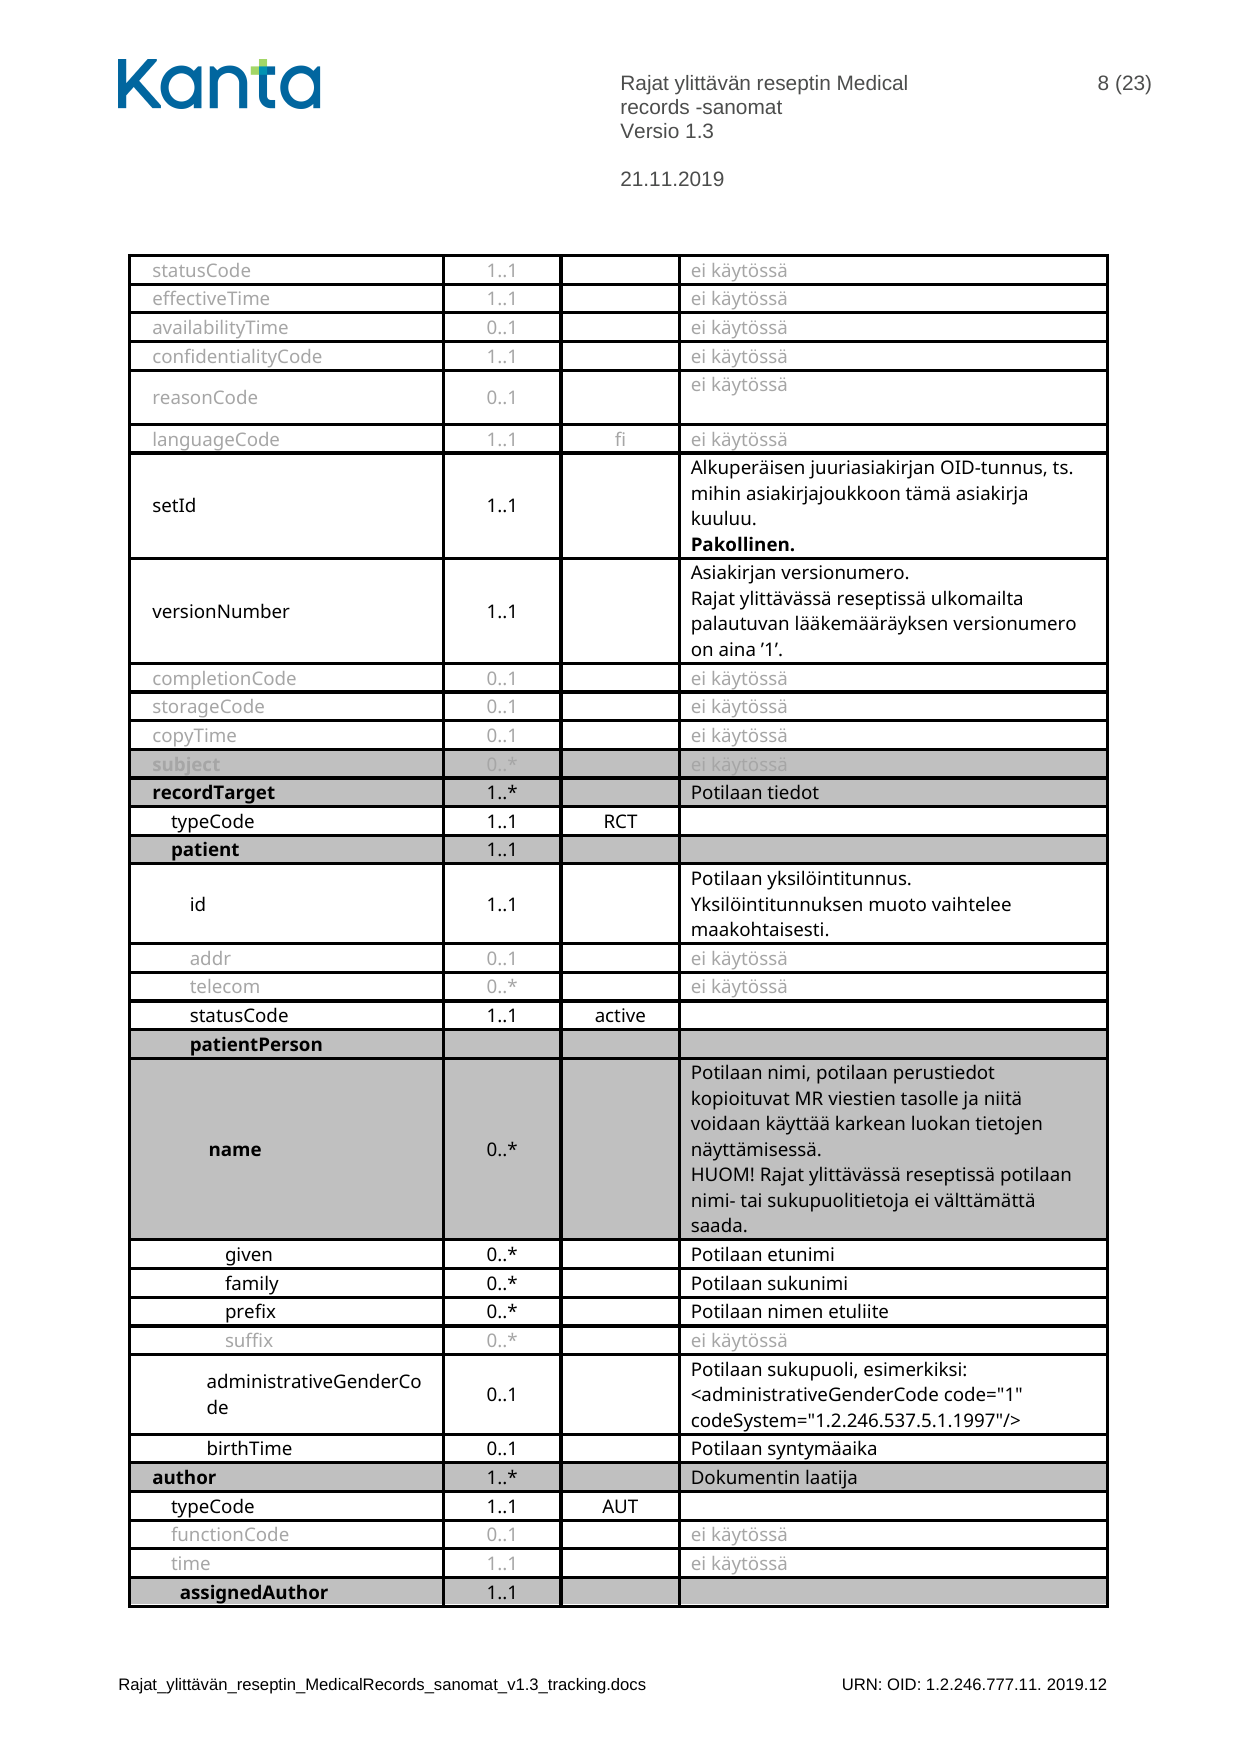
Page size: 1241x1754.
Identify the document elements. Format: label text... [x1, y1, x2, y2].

table_cell [681, 1493, 1106, 1518]
table_cell fi [563, 426, 678, 451]
table_cell Dokumentin laatija [681, 1464, 1106, 1490]
table_cell [563, 974, 678, 999]
table_cell 0..1 [445, 722, 559, 748]
table_cell effectiveTime [131, 286, 442, 311]
table_cell versionNumber [131, 560, 442, 662]
table_cell setId [131, 455, 442, 557]
table_cell ei käytössä [681, 1328, 1106, 1353]
table_cell 0..* [445, 1060, 559, 1238]
table_cell Potilaan syntymäaika [681, 1436, 1106, 1461]
table_cell 0..1 [445, 694, 559, 719]
table_cell 1..* [445, 1464, 559, 1490]
table_cell 1..1 [445, 1579, 559, 1604]
table_cell ei käytössä [681, 722, 1106, 748]
table_cell [563, 751, 678, 776]
table_cell ei käytössä [681, 694, 1106, 719]
table_cell Potilaan nimi, potilaan perustiedot kopioituvat MR viestien tasolle ja niitä voidaan käyttää karkean luokan tietojen näyttämisessä. HUOM! Rajat ylittävässä reseptissä potilaan nimi- tai sukupuolitietoja ei välttämättä saada. [681, 1060, 1106, 1238]
table_cell ei käytössä [681, 665, 1106, 690]
table_cell ei käytössä [681, 343, 1106, 368]
table_cell Potilaan tiedot [681, 780, 1106, 805]
table_cell recordTarget [131, 780, 442, 805]
table_cell availabilityTime [131, 314, 442, 340]
table_cell [563, 1241, 678, 1267]
table_cell storageCode [131, 694, 442, 719]
table_cell family [131, 1270, 442, 1296]
table_cell 1..1 [445, 560, 559, 662]
table_cell 1..1 [445, 865, 559, 942]
table_cell 1..1 [445, 455, 559, 557]
table_cell copyTime [131, 722, 442, 748]
table_cell 0..1 [445, 1522, 559, 1547]
table_cell [563, 1550, 678, 1576]
table_cell functionCode [131, 1522, 442, 1547]
table_cell 0..1 [445, 945, 559, 971]
table_cell prefix [131, 1299, 442, 1324]
table_cell [563, 665, 678, 690]
table_cell active [563, 1003, 678, 1028]
table_cell [563, 286, 678, 311]
table_cell Alkuperäisen juuriasiakirjan OID-tunnus, ts. mihin asiakirjajoukkoon tämä asiakirja kuuluu. Pakollinen. [681, 455, 1106, 557]
table_cell Asiakirjan versionumero. Rajat ylittävässä reseptissä ulkomailta palautuvan lääkemääräyksen versionumero on aina ’1’. [681, 560, 1106, 662]
table_cell statusCode [131, 1003, 442, 1028]
table_cell time [131, 1550, 442, 1576]
table_cell ei käytössä [681, 1550, 1106, 1576]
table_cell [681, 1579, 1106, 1604]
table_cell ei käytössä [681, 751, 1106, 776]
table_cell ei käytössä [681, 974, 1106, 999]
table_cell [563, 1356, 678, 1433]
table_cell ei käytössä [681, 426, 1106, 451]
table_cell [681, 808, 1106, 834]
table_cell ei käytössä [681, 257, 1106, 283]
table_cell birthTime [131, 1436, 442, 1461]
table_cell [563, 1031, 678, 1057]
table_cell 1..1 [445, 343, 559, 368]
table_cell ei käytössä [681, 945, 1106, 971]
table_cell 0..* [445, 751, 559, 776]
table_cell patient [131, 837, 442, 862]
table_cell [563, 1464, 678, 1490]
table_cell [563, 837, 678, 862]
table_cell completionCode [131, 665, 442, 690]
table_cell 0..1 [445, 1356, 559, 1433]
table_cell reasonCode [131, 372, 442, 423]
table_cell [445, 1031, 559, 1057]
table_cell 0..1 [445, 372, 559, 423]
table_cell Potilaan nimen etuliite [681, 1299, 1106, 1324]
table_cell [563, 1436, 678, 1461]
table_cell administrativeGenderCode [131, 1356, 442, 1433]
table_cell [563, 722, 678, 748]
table_cell [563, 257, 678, 283]
table_cell 1..1 [445, 426, 559, 451]
table_cell [681, 1031, 1106, 1057]
table_cell 0..1 [445, 1436, 559, 1461]
table_cell statusCode [131, 257, 442, 283]
table_cell [563, 945, 678, 971]
table_cell Potilaan etunimi [681, 1241, 1106, 1267]
table_cell languageCode [131, 426, 442, 451]
table_cell [563, 1579, 678, 1604]
table_cell name [131, 1060, 442, 1238]
table_cell telecom [131, 974, 442, 999]
table_cell [563, 372, 678, 423]
table_cell confidentialityCode [131, 343, 442, 368]
table_cell 1..1 [445, 286, 559, 311]
table_cell [563, 1060, 678, 1238]
table_cell 1..1 [445, 1003, 559, 1028]
table_cell [563, 1299, 678, 1324]
table_cell 1..1 [445, 1550, 559, 1576]
picture [118, 59, 321, 109]
table_cell Potilaan sukunimi [681, 1270, 1106, 1296]
table_cell 1..1 [445, 257, 559, 283]
table_cell subject [131, 751, 442, 776]
table_cell 0..* [445, 1241, 559, 1267]
table_cell [563, 1328, 678, 1353]
table_cell 1..1 [445, 808, 559, 834]
table_cell [563, 694, 678, 719]
table_cell [563, 1522, 678, 1547]
table_cell suffix [131, 1328, 442, 1353]
table_cell 0..* [445, 1299, 559, 1324]
table_cell typeCode [131, 1493, 442, 1518]
table_cell [563, 1270, 678, 1296]
table_cell 0..* [445, 1328, 559, 1353]
table_cell Potilaan yksilöintitunnus. Yksilöintitunnuksen muoto vaihtelee maakohtaisesti. [681, 865, 1106, 942]
table_cell given [131, 1241, 442, 1267]
table_cell 1..* [445, 780, 559, 805]
table_cell [563, 343, 678, 368]
table_cell ei käytössä [681, 286, 1106, 311]
table_cell [563, 314, 678, 340]
table_cell [681, 837, 1106, 862]
table_cell patientPerson [131, 1031, 442, 1057]
table_cell [563, 455, 678, 557]
table_cell [681, 1003, 1106, 1028]
table_cell 0..1 [445, 314, 559, 340]
table_cell ei käytössä [681, 372, 1106, 423]
table_cell assignedAuthor [131, 1579, 442, 1604]
table_cell ei käytössä [681, 1522, 1106, 1547]
table_cell 0..* [445, 974, 559, 999]
table_cell Potilaan sukupuoli, esimerkiksi: <administrativeGenderCode code="1" codeSystem="1.2.246.537.5.1.1997"/> [681, 1356, 1106, 1433]
table_cell [563, 780, 678, 805]
table_cell 1..1 [445, 837, 559, 862]
table_cell typeCode [131, 808, 442, 834]
table_cell 1..1 [445, 1493, 559, 1518]
table_cell addr [131, 945, 442, 971]
table_cell [563, 865, 678, 942]
table_cell [563, 560, 678, 662]
table_cell author [131, 1464, 442, 1490]
table_cell 0..* [445, 1270, 559, 1296]
table_cell ei käytössä [681, 314, 1106, 340]
table_cell id [131, 865, 442, 942]
table_cell 0..1 [445, 665, 559, 690]
table_cell RCT [563, 808, 678, 834]
table_cell AUT [563, 1493, 678, 1518]
